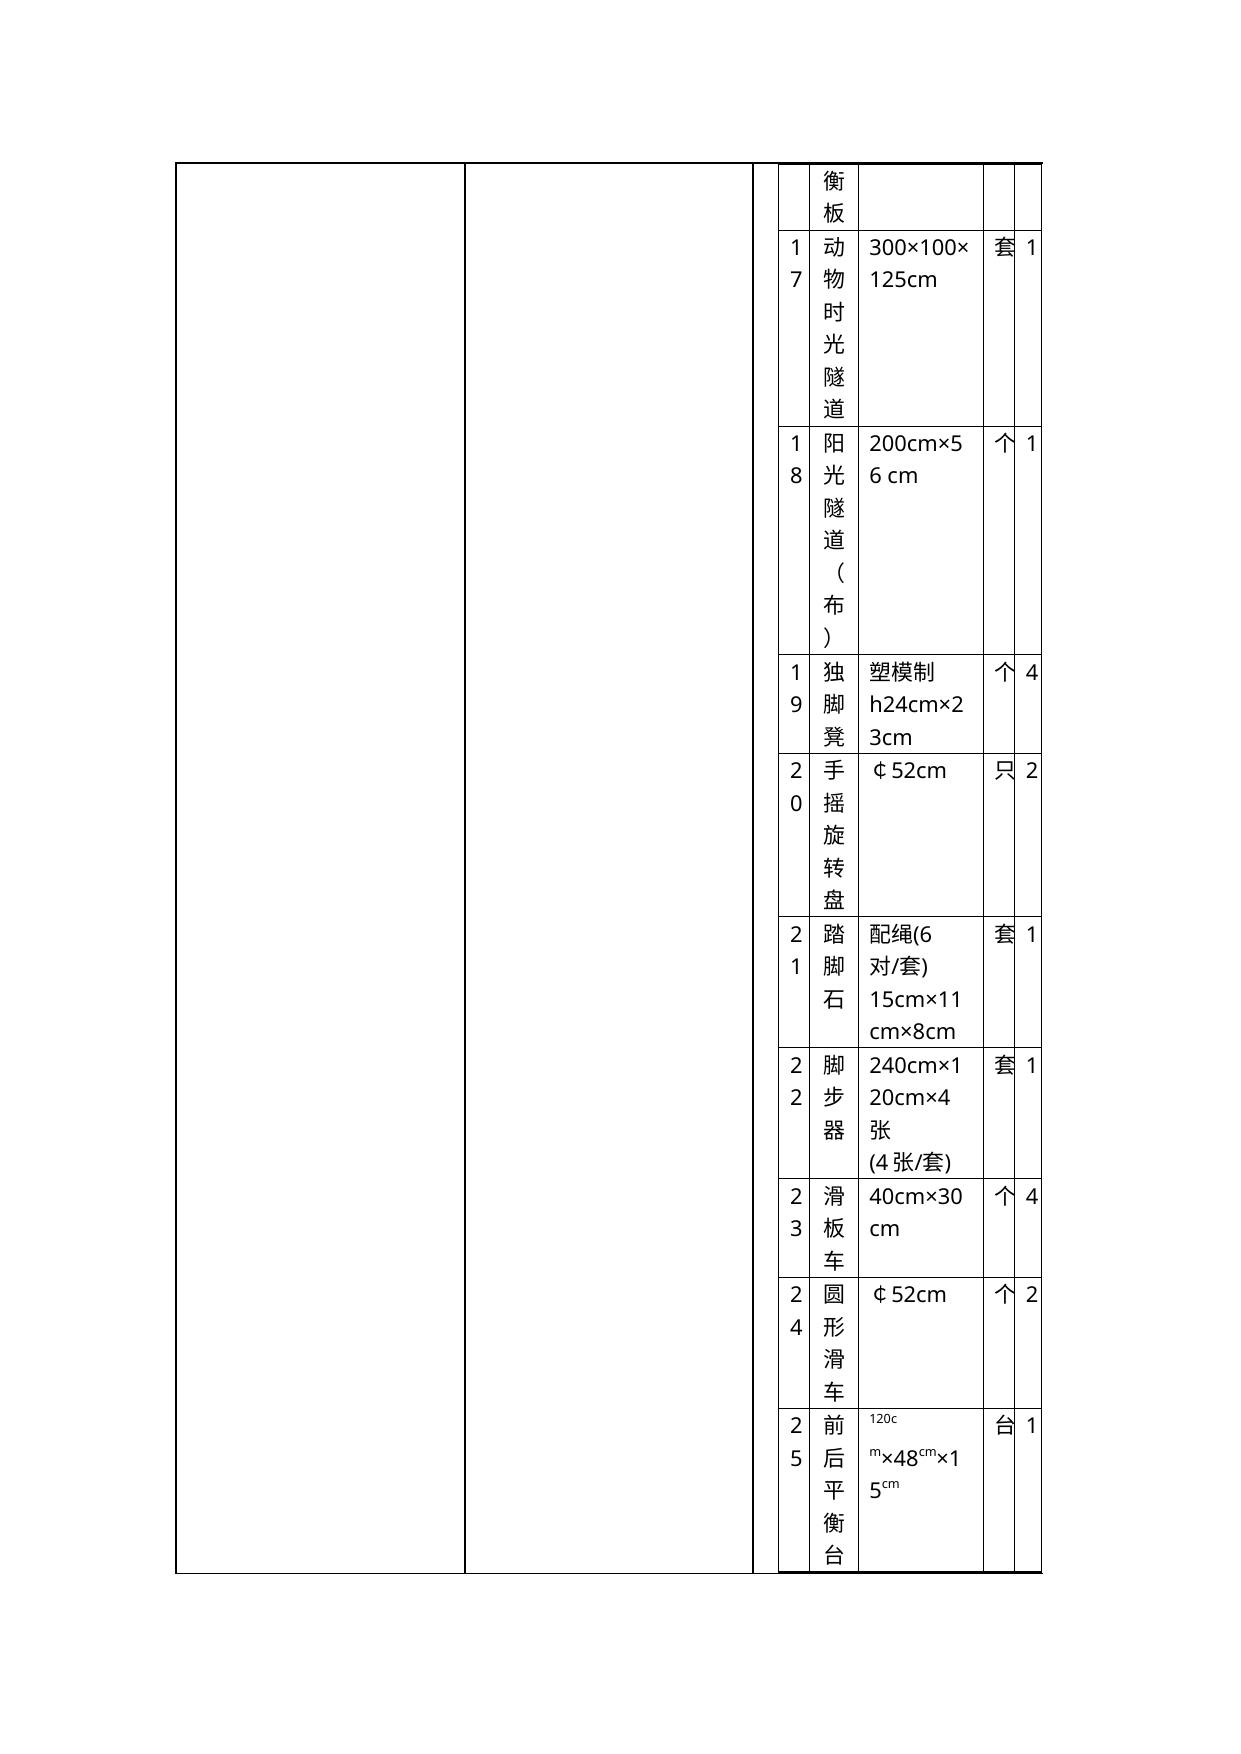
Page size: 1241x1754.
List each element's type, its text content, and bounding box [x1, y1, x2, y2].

table_cell [984, 165, 1014, 230]
table_cell 1 [177, 164, 464, 1572]
table_cell [984, 917, 1014, 1047]
table_cell [1015, 1409, 1041, 1571]
table_cell [1015, 165, 1041, 230]
table_cell [1015, 231, 1041, 426]
table_cell [779, 165, 809, 230]
table_cell [1015, 655, 1041, 753]
table_cell [779, 917, 809, 1047]
table_cell [754, 164, 778, 1572]
table_cell [1015, 1278, 1041, 1408]
table_cell [1015, 1179, 1041, 1277]
table_cell [984, 231, 1014, 426]
table_cell [984, 754, 1014, 916]
table_cell [779, 1179, 809, 1277]
table_cell [984, 1048, 1014, 1178]
table_cell [779, 655, 809, 753]
table_cell ★ [466, 164, 752, 1572]
table_cell [1015, 427, 1041, 654]
table_cell [779, 1409, 809, 1571]
table_cell [984, 1278, 1014, 1408]
table_cell [1015, 917, 1041, 1047]
table_cell [779, 427, 809, 654]
table_cell [779, 1048, 809, 1178]
table_cell [984, 1409, 1014, 1571]
table_cell [1015, 754, 1041, 916]
table_cell [984, 427, 1014, 654]
table_cell [779, 754, 809, 916]
table_cell [984, 1179, 1014, 1277]
table_cell [984, 655, 1014, 753]
table_cell [779, 1278, 809, 1408]
table_cell [1015, 1048, 1041, 1178]
table_cell [779, 231, 809, 426]
table_cell [1001, 931, 1014, 937]
